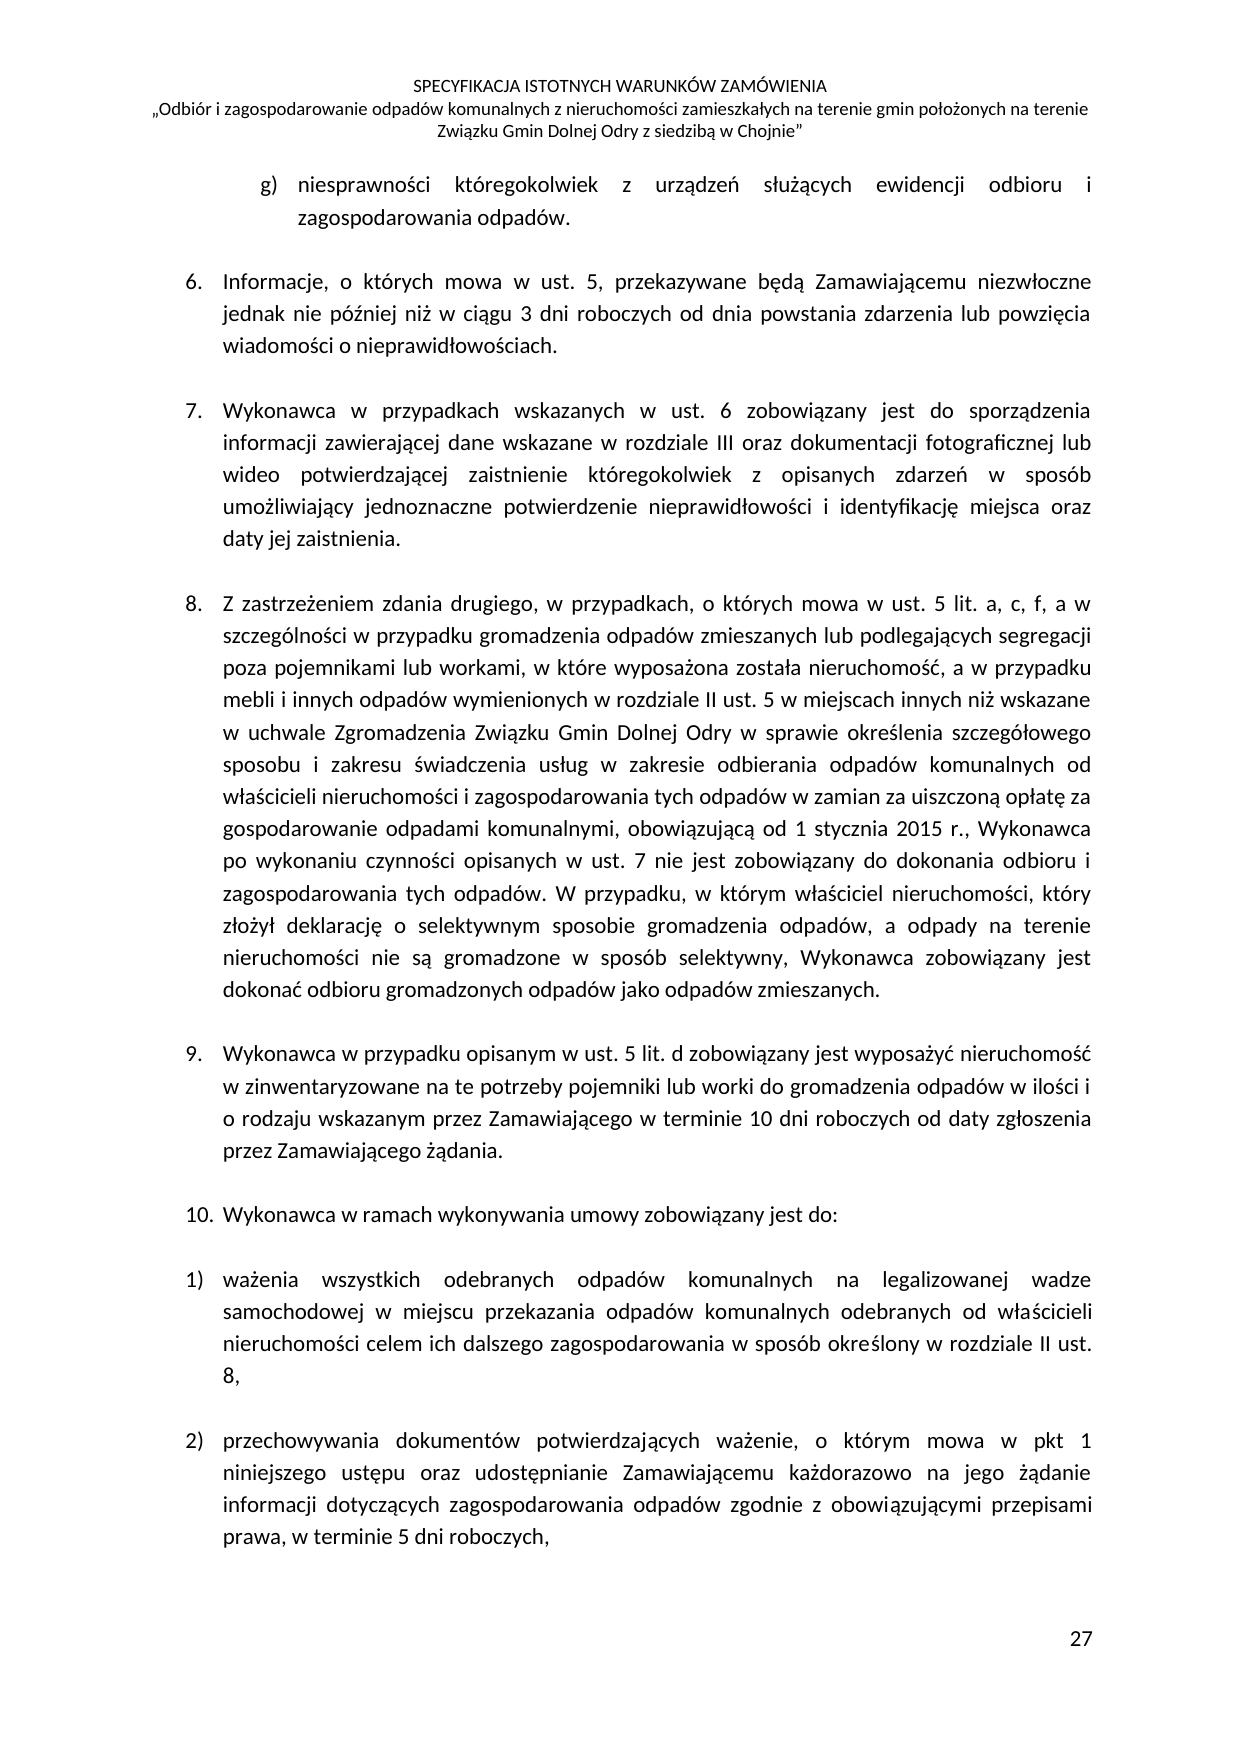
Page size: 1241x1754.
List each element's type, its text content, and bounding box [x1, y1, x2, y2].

list przechowywania dokumentów potwierdzających ważenie, o którym mowa w pkt 1 niniejszego ustępu oraz udostępnianie Zamawiającemu każdorazowo na jego żądanie informacji dotyczących zagospodarowania odpadów zgodnie z obowiązującymi przepisami prawa, w terminie 5 dni roboczych, [185, 1426, 1093, 1550]
list Z zastrzeżeniem zdania drugiego, w przypadkach, o których mowa w ust. 5 lit. a, c, f, a w szczególności w przypadku gromadzenia odpadów zmieszanych lub podlegających segregacji poza pojemnikami lub workami, w które wyposażona została nieruchomość, a w przypadku mebli i innych odpadów wymienionych w rozdziale II ust. 5 w miejscach innych niż wskazane w uchwale Zgromadzenia Związku Gmin Dolnej Odry w sprawie określenia szczegółowego sposobu i zakresu świadczenia usług w zakresie odbierania odpadów komunalnych od właścicieli nieruchomości i zagospodarowania tych odpadów w zamian za uiszczoną opłatę za gospodarowanie odpadami komunalnymi, obowiązującą od 1 stycznia 2015 r., Wykonawca po wykonaniu czynności opisanych w ust. 7 nie jest zobowiązany do dokonania odbioru i zagospodarowania tych odpadów. W przypadku, w którym właściciel nieruchomości, który złożył deklarację o selektywnym sposobie gromadzenia odpadów, a odpady na terenie nieruchomości nie są gromadzone w sposób selektywny, Wykonawca zobowiązany jest dokonać odbioru gromadzonych odpadów jako odpadów zmieszanych. [185, 589, 1093, 1003]
list Informacje, o których mowa w ust. 5, przekazywane będą Zamawiającemu niezwłoczne jednak nie później niż w ciągu 3 dni roboczych od dnia powstania zdarzenia lub powzięcia wiadomości o nieprawidłowościach. [185, 267, 1093, 359]
list Wykonawca w przypadkach wskazanych w ust. 6 zobowiązany jest do sporządzenia informacji zawierającej dane wskazane w rozdziale III oraz dokumentacji fotograficznej lub wideo potwierdzającej zaistnienie któregokolwiek z opisanych zdarzeń w sposób umożliwiający jednoznaczne potwierdzenie nieprawidłowości i identyfikację miejsca oraz daty jej zaistnienia. [185, 396, 1093, 553]
list ważenia wszystkich odebranych odpadów komunalnych na legalizowanej wadze samochodowej w miejscu przekazania odpadów komunalnych odebranych od właścicieli nieruchomości celem ich dalszego zagospodarowania w sposób określony w rozdziale II ust. 8, [185, 1265, 1093, 1389]
list Wykonawca w przypadku opisanym w ust. 5 lit. d zobowiązany jest wyposażyć nieruchomość w zinwentaryzowane na te potrzeby pojemniki lub worki do gromadzenia odpadów w ilości i o rodzaju wskazanym przez Zamawiającego w terminie 10 dni roboczych od daty zgłoszenia przez Zamawiającego żądania. [185, 1039, 1093, 1164]
list Wykonawca w ramach wykonywania umowy zobowiązany jest do: [185, 1201, 1093, 1228]
list niesprawności któregokolwiek z urządzeń służących ewidencji odbioru i zagospodarowania odpadów. [260, 171, 1093, 231]
